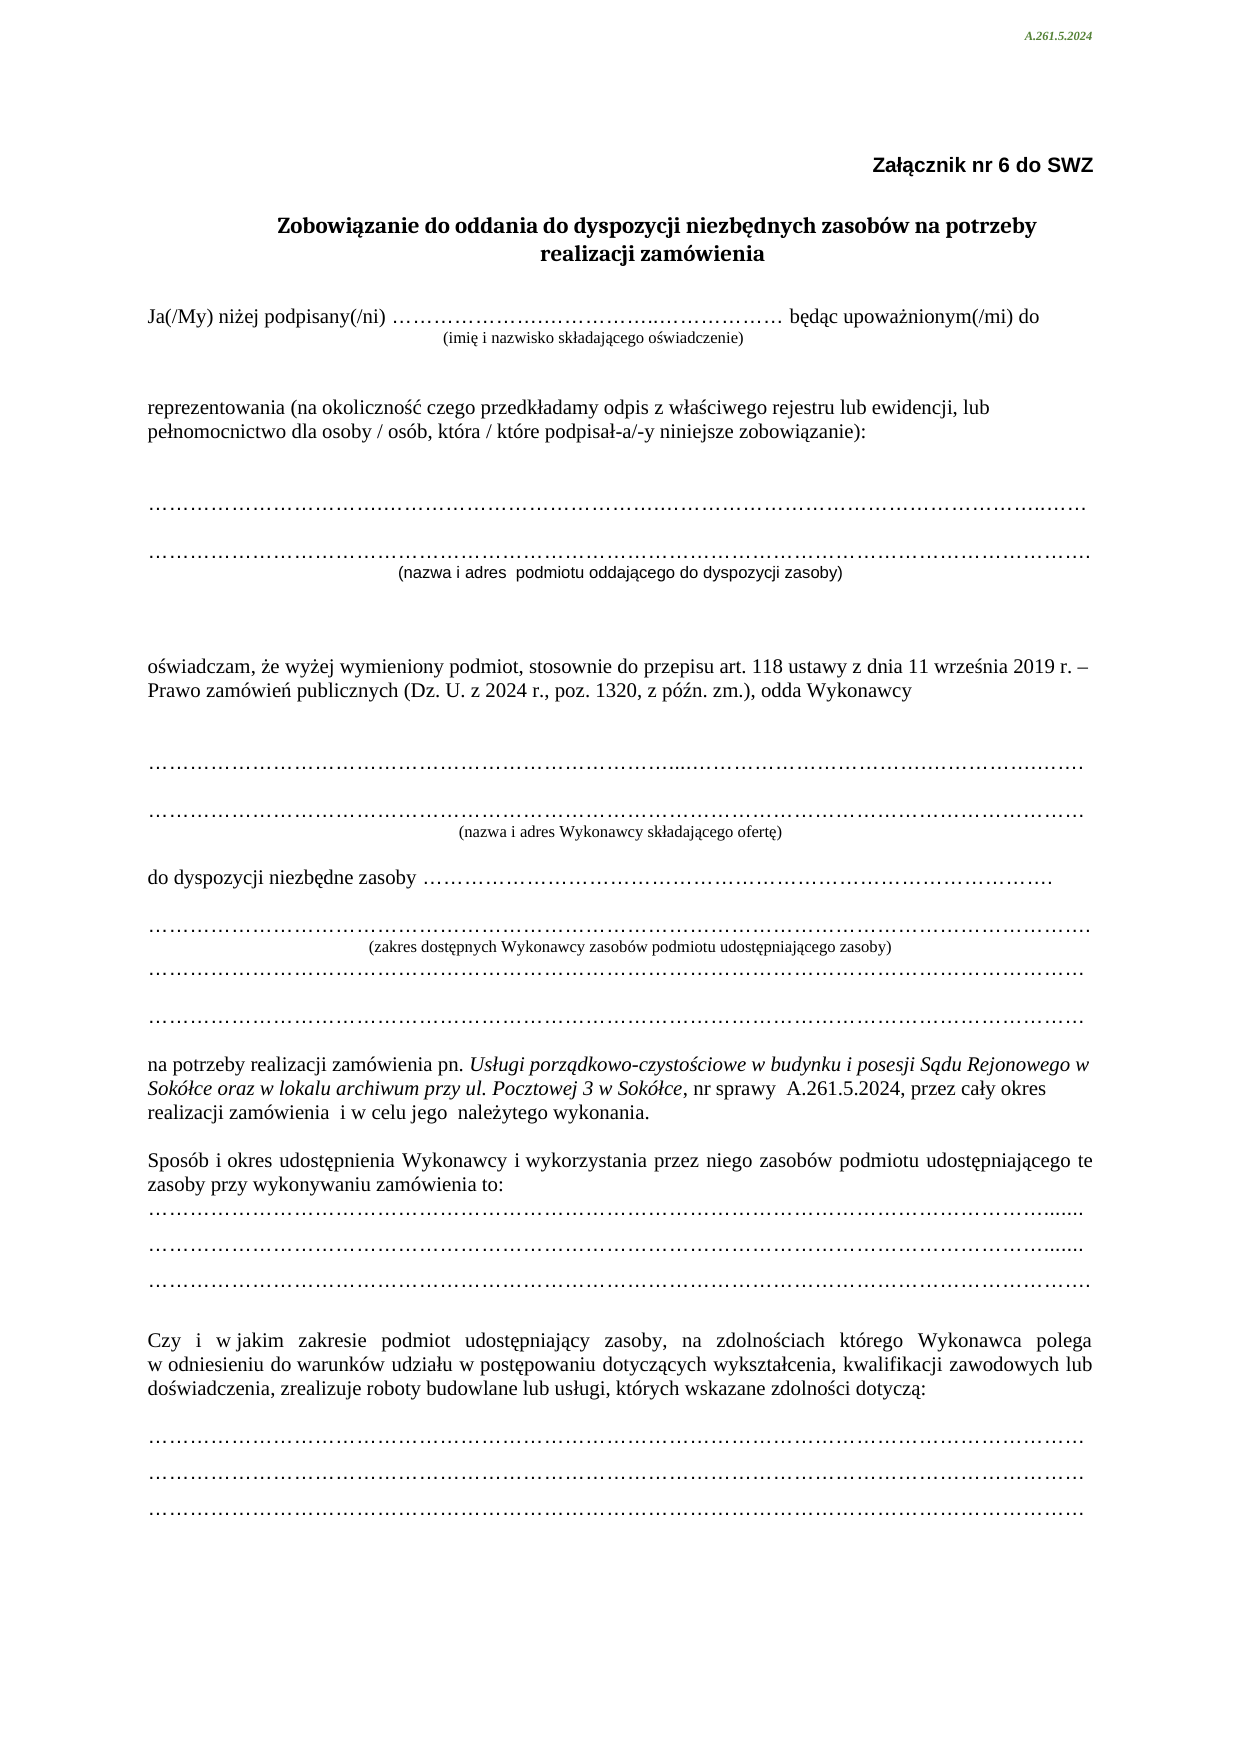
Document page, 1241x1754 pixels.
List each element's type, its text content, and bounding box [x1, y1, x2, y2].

text …………………………………………………………………....…………………………….…………….……. [147, 750, 1093, 774]
text (zakres dostępnych Wykonawcy zasobów podmiotu udostępniającego zasoby) [147, 937, 1093, 956]
text Czy i w jakim zakresie podmiot udostępniający zasoby, na zdolnościach którego Wykonawca polega w odniesieniu do warunków udziału w postępowaniu dotyczących wykształcenia, kwalifikacji zawodowych lub doświadczenia, zrealizuje roboty budowlane lub usługi, których wskazane zdolności dotyczą: [147, 1328, 1093, 1400]
text Ja(/My) niżej podpisany(/ni) ………………….……………..……………… będąc upoważnionym(/mi) do [147, 303, 1093, 328]
text ……………………………………………………………………………………………………………………… [147, 1004, 1093, 1028]
text ………………………………………………………………………………………………………………………. [147, 913, 1093, 937]
text Załącznik nr 6 do SWZ [147, 153, 1093, 177]
text …………………………….………………………………….………………………………………………..…… [147, 491, 1093, 515]
text (nazwa i adres podmiotu oddającego do dyspozycji zasoby) [147, 563, 1093, 582]
text na potrzeby realizacji zamówienia pn. Usługi porządkowo-czystościowe w budynku i posesji Sądu Rejonowego w Sokółce oraz w lokalu archiwum przy ul. Pocztowej 3 w Sokółce, nr sprawy A.261.5.2024, przez cały okres realizacji zamówienia i w celu jego należytego wykonania. [147, 1052, 1093, 1124]
text reprezentowania (na okoliczność czego przedkładamy odpis z właściwego rejestru lub ewidencji, lub pełnomocnictwo dla osoby / osób, która / które podpisał-a/-y niniejsze zobowiązanie): [147, 395, 1093, 443]
text do dyspozycji niezbędne zasoby ………………………………………………………………………………. [147, 865, 1093, 889]
text ………………………………………………………………………………………………………………………. [147, 539, 1093, 563]
text ……………………………………………………………………………………………………………………… [147, 1424, 1093, 1448]
text ……………………………………………………………………………………………………………………… [147, 956, 1093, 980]
text …………………………………………………………………………………………………………………....... [147, 1232, 1093, 1256]
text ……………………………………………………………………………………………………………………… [147, 798, 1093, 822]
text (nazwa i adres Wykonawcy składającego ofertę) [147, 822, 1093, 841]
text ……………………………………………………………………………………………………………………… [147, 1460, 1093, 1484]
text Sposób i okres udostępnienia Wykonawcy i wykorzystania przez niego zasobów podmiotu udostępniającego te zasoby przy wykonywaniu zamówienia to: [147, 1148, 1093, 1196]
text …………………………………………………………………………………………………………………....... [147, 1196, 1093, 1220]
text (imię i nazwisko składającego oświadczenie) [369, 328, 1093, 347]
subtitle Zobowiązanie do oddania do dyspozycji niezbędnych zasobów na potrzeby realizacji zamówienia [207, 213, 1093, 267]
text oświadczam, że wyżej wymieniony podmiot, stosownie do przepisu art. 118 ustawy z dnia 11 września 2019 r. – Prawo zamówień publicznych (Dz. U. z 2024 r., poz. 1320, z późn. zm.), odda Wykonawcy [147, 654, 1093, 702]
text ……………………………………………………………………………………………………………………… [147, 1496, 1093, 1520]
text ………………………………………………………………………………………………………………………. [147, 1268, 1093, 1292]
